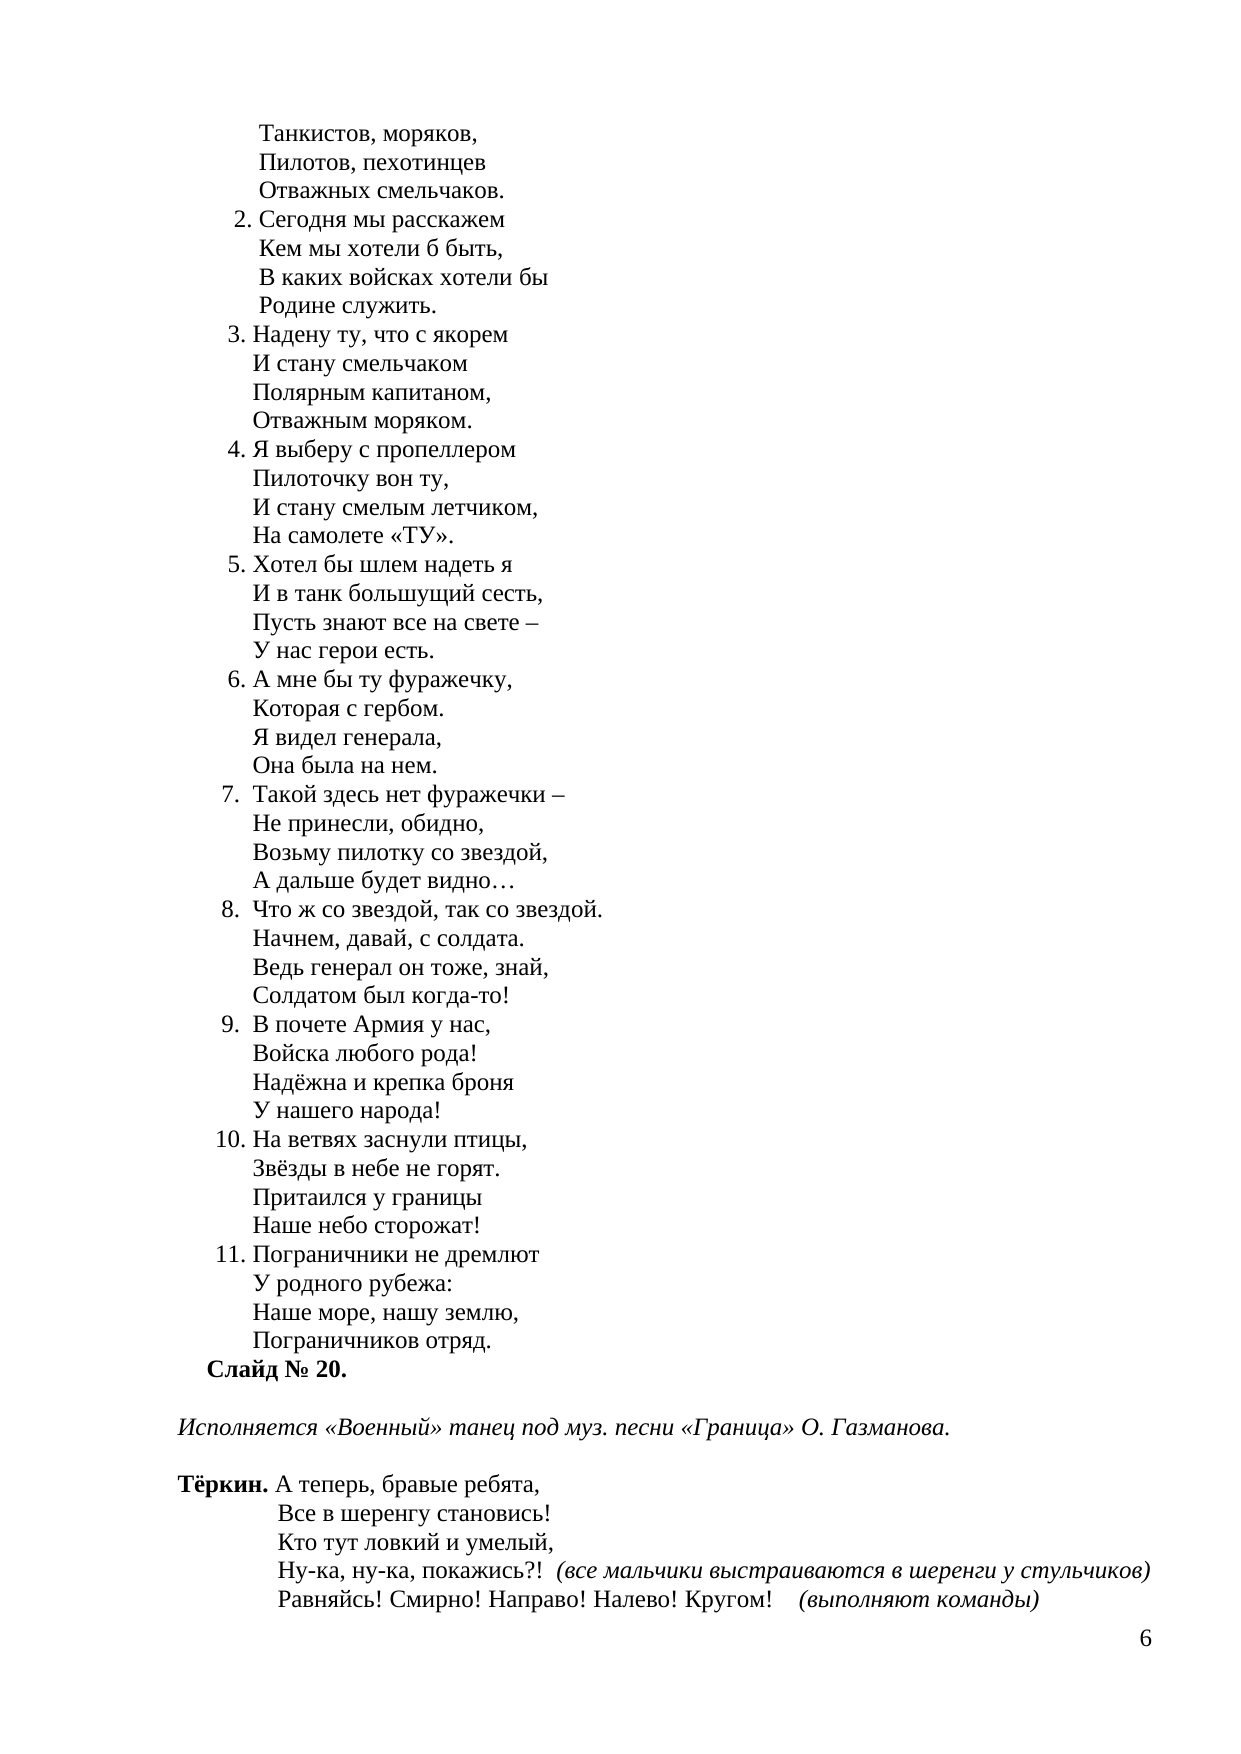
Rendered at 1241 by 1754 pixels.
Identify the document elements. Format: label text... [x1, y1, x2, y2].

text Пилоточку вон ту, [177, 463, 1152, 492]
text Пусть знают все на свете – [177, 607, 1152, 636]
text 11. Пограничники не дремлют [177, 1239, 1152, 1268]
text Притаился у границы [177, 1182, 1152, 1211]
text 10. На ветвях заснули птицы, [177, 1124, 1152, 1153]
text Ну-ка, ну-ка, покажись?! (все мальчики выстраиваются в шеренги у стульчиков) [177, 1556, 1152, 1584]
text 7. Такой здесь нет фуражечки – [177, 779, 1152, 808]
text 3. Надену ту, что с якорем [177, 319, 1152, 348]
text Она была на нем. [177, 751, 1152, 779]
text Пилотов, пехотинцев [177, 147, 1152, 176]
text Родине служить. [177, 291, 1152, 319]
text Отважным моряком. [177, 406, 1152, 434]
text И в танк большущий сесть, [177, 578, 1152, 607]
text На самолете «ТУ». [177, 521, 1152, 549]
text В каких войсках хотели бы [177, 262, 1152, 291]
text А дальше будет видно… [177, 866, 1152, 894]
text Я видел генерала, [177, 722, 1152, 751]
text У родного рубежа: [177, 1268, 1152, 1297]
text Тёркин. А теперь, бравые ребята, [177, 1469, 1152, 1498]
text 5. Хотел бы шлем надеть я [177, 549, 1152, 578]
text У нас герои есть. [177, 636, 1152, 664]
text И стану смелым летчиком, [177, 492, 1152, 521]
text Ведь генерал он тоже, знай, [177, 952, 1152, 981]
text Возьму пилотку со звездой, [177, 837, 1152, 866]
text Войска любого рода! [177, 1038, 1152, 1067]
text 8. Что ж со звездой, так со звездой. [177, 894, 1152, 923]
text 6. А мне бы ту фуражечку, [177, 664, 1152, 693]
text Солдатом был когда-то! [177, 981, 1152, 1009]
text Танкистов, моряков, [177, 118, 1152, 147]
text Наше небо сторожат! [177, 1211, 1152, 1239]
text Кем мы хотели б быть, [177, 233, 1152, 262]
text Отважных смельчаков. [177, 176, 1152, 204]
text 2. Сегодня мы расскажем [177, 204, 1152, 233]
text Равняйсь! Смирно! Направо! Налево! Кругом! (выполняют команды) [177, 1584, 1152, 1613]
text 4. Я выберу с пропеллером [177, 434, 1152, 463]
text 9. В почете Армия у нас, [177, 1009, 1152, 1038]
text Надёжна и крепка броня [177, 1067, 1152, 1096]
text Исполняется «Военный» танец под муз. песни «Граница» О. Газманова. [177, 1412, 1152, 1441]
text Не принесли, обидно, [177, 808, 1152, 837]
text Звёзды в небе не горят. [177, 1153, 1152, 1182]
text У нашего народа! [177, 1096, 1152, 1124]
text И стану смельчаком [177, 348, 1152, 377]
text Пограничников отряд. [177, 1326, 1152, 1354]
text Наше море, нашу землю, [177, 1297, 1152, 1326]
text Слайд № 20. [177, 1354, 1152, 1383]
text Кто тут ловкий и умелый, [177, 1527, 1152, 1556]
text Все в шеренгу становись! [177, 1498, 1152, 1527]
text Начнем, давай, с солдата. [177, 923, 1152, 952]
text Полярным капитаном, [177, 377, 1152, 406]
text Которая с гербом. [177, 693, 1152, 722]
